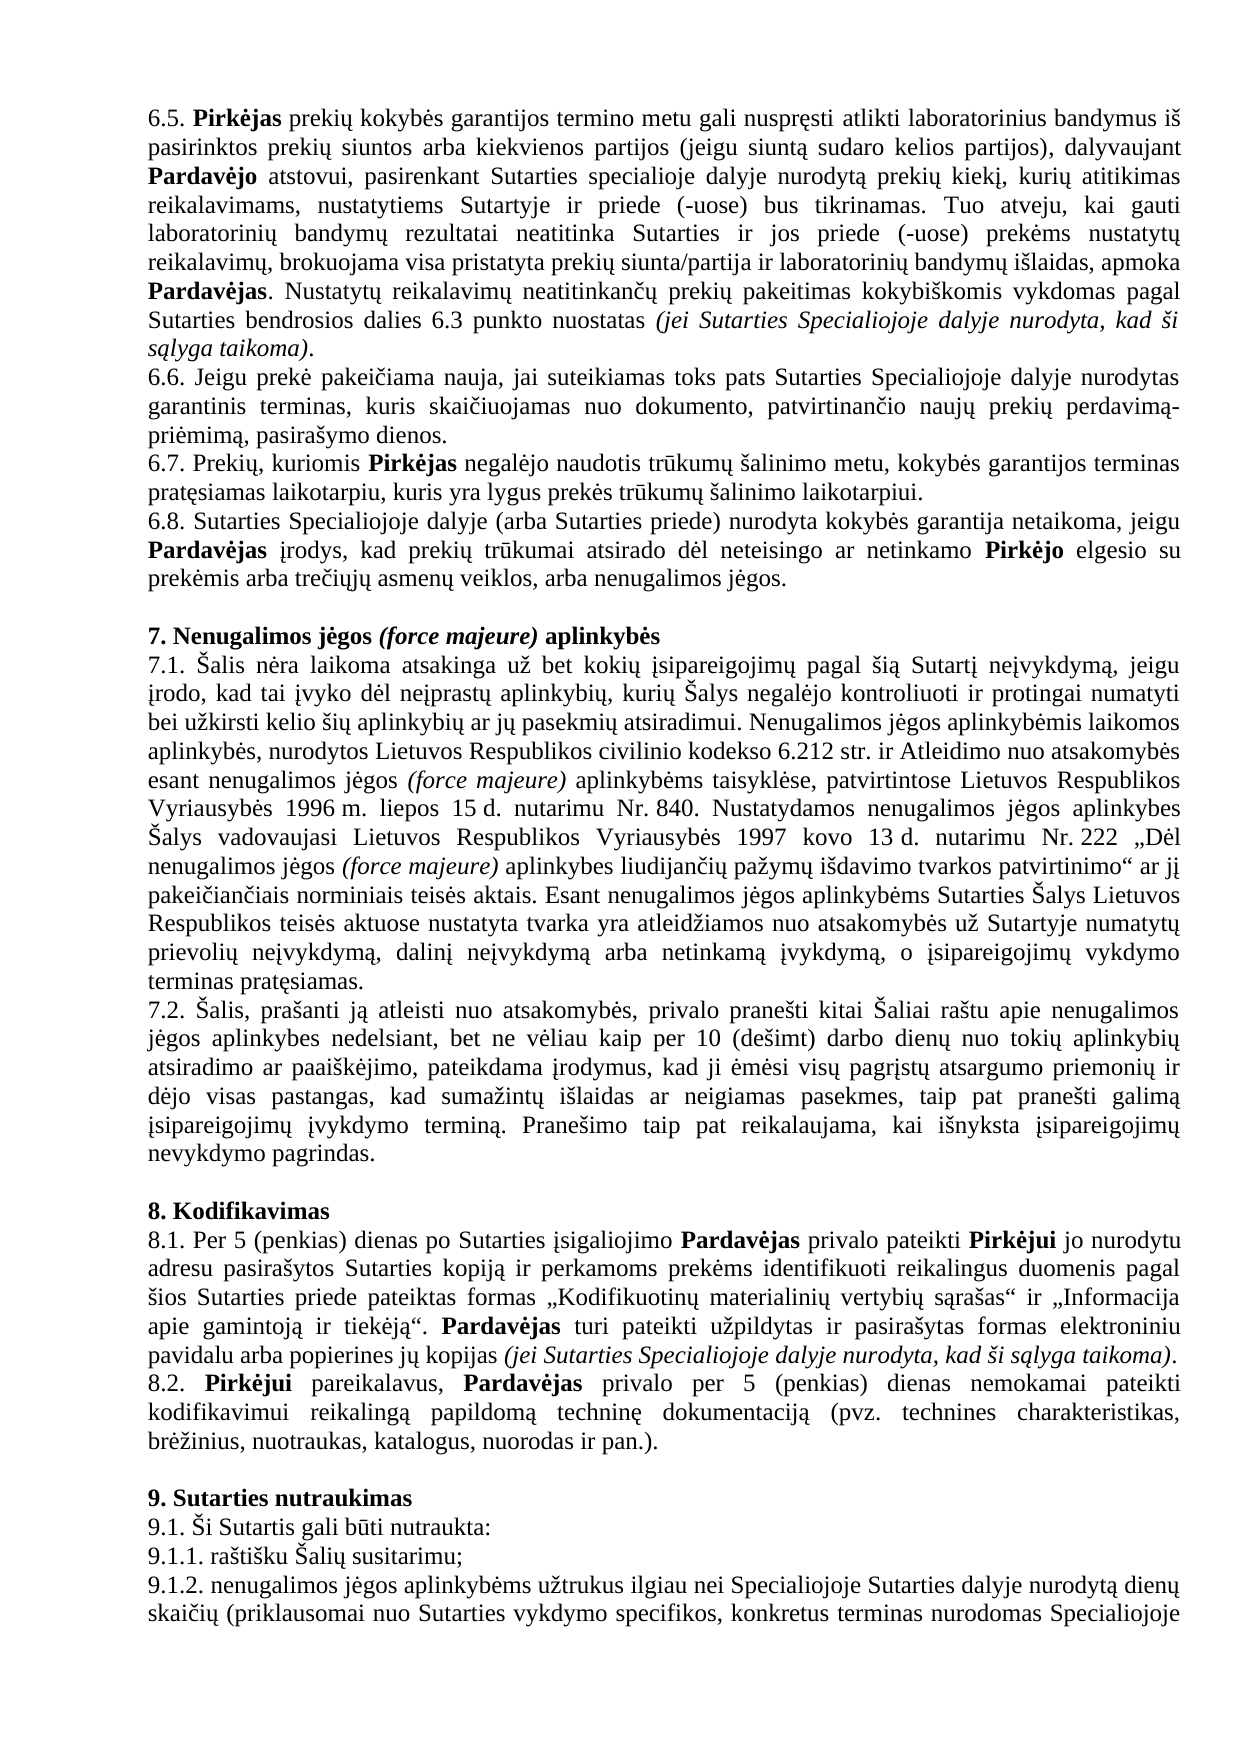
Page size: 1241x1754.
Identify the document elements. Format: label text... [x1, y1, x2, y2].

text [148, 1570, 1181, 1627]
text 6.5. Pirkėjas prekių kokybės garantijos termino metu gali nuspręsti atlikti laboratorinius bandymus iš pasirinktos prekių siuntos arba kiekvienos partijos (jeigu siuntą sudaro kelios partijos), dalyvaujant Pardavėjo atstovui, pasirenkant Sutarties specialioje dalyje nurodytą prekių kiekį, kurių atitikimas reikalavimams, nustatytiems Sutartyje ir priede (-uose) bus tikrinamas. Tuo atveju, kai gauti laboratorinių bandymų rezultatai neatitinka Sutarties ir jos priede (-uose) prekėms nustatytų reikalavimų, brokuojama visa pristatyta prekių siunta/partija ir laboratorinių bandymų išlaidas, apmoka Pardavėjas. Nustatytų reikalavimų neatitinkančų prekių pakeitimas kokybiškomis vykdomas pagal Sutarties bendrosios dalies 6.3 punkto nuostatas (jei Sutarties Specialiojoje dalyje nurodyta, kad ši sąlyga taikoma). [148, 103, 1181, 362]
text 7.1. Šalis nėra laikoma atsakinga už bet kokių įsipareigojimų pagal šią Sutartį neįvykdymą, jeigu įrodo, kad tai įvyko dėl neįprastų aplinkybių, kurių Šalys negalėjo kontroliuoti ir protingai numatyti bei užkirsti kelio šių aplinkybių ar jų pasekmių atsiradimui. Nenugalimos jėgos aplinkybėmis laikomos aplinkybės, nurodytos Lietuvos Respublikos civilinio kodekso 6.212 str. ir Atleidimo nuo atsakomybės esant nenugalimos jėgos (force majeure) aplinkybėms taisyklėse, patvirtintose Lietuvos Respublikos Vyriausybės . liepos 15 d. nutarimu Nr. 840. Nustatydamos nenugalimos jėgos aplinkybes Šalys vadovaujasi Lietuvos Respublikos Vyriausybės 1997 kovo 13 d. nutarimu Nr. 222 „Dėl nenugalimos jėgos (force majeure) aplinkybes liudijančių pažymų išdavimo tvarkos patvirtinimo“ ar jį pakeičiančiais norminiais teisės aktais. Esant nenugalimos jėgos aplinkybėms Sutarties Šalys Lietuvos Respublikos teisės aktuose nustatyta tvarka yra atleidžiamos nuo atsakomybės už Sutartyje numatytų prievolių neįvykdymą, dalinį neįvykdymą arba netinkamą įvykdymą, o įsipareigojimų vykdymo terminas pratęsiamas. [148, 650, 1181, 995]
text 9. Sutarties nutraukimas [148, 1483, 1181, 1512]
text 9.1. Ši Sutartis gali būti nutraukta: [148, 1512, 1181, 1541]
text 8.1. Per 5 (penkias) dienas po Sutarties įsigaliojimo Pardavėjas privalo pateikti Pirkėjui jo nurodytu adresu pasirašytos Sutarties kopiją ir perkamoms prekėms identifikuoti reikalingus duomenis pagal šios Sutarties priede pateiktas formas „Kodifikuotinų materialinių vertybių sąrašas“ ir „Informacija apie gamintoją ir tiekėją“. Pardavėjas turi pateikti užpildytas ir pasirašytas formas elektroniniu pavidalu arba popierines jų kopijas (jei Sutarties Specialiojoje dalyje nurodyta, kad ši sąlyga taikoma). [148, 1225, 1181, 1368]
text 9.1.1. raštišku Šalių susitarimu; [148, 1541, 1181, 1570]
text 6.8. Sutarties Specialiojoje dalyje (arba Sutarties priede) nurodyta kokybės garantija netaikoma, jeigu Pardavėjas įrodys, kad prekių trūkumai atsirado dėl neteisingo ar netinkamo Pirkėjo elgesio su prekėmis arba trečiųjų asmenų veiklos, arba nenugalimos jėgos. [148, 506, 1181, 592]
text 8. Kodifikavimas [148, 1196, 1181, 1225]
text 7. Nenugalimos jėgos (force majeure) aplinkybės [148, 621, 1181, 650]
text 6.7. Prekių, kuriomis Pirkėjas negalėjo naudotis trūkumų šalinimo metu, kokybės garantijos terminas pratęsiamas laikotarpiu, kuris yra lygus prekės trūkumų šalinimo laikotarpiui. [148, 448, 1181, 506]
text 7.2. Šalis, prašanti ją atleisti nuo atsakomybės, privalo pranešti kitai Šaliai raštu apie nenugalimos jėgos aplinkybes nedelsiant, bet ne vėliau kaip per 10 (dešimt) darbo dienų nuo tokių aplinkybių atsiradimo ar paaiškėjimo, pateikdama įrodymus, kad ji ėmėsi visų pagrįstų atsargumo priemonių ir dėjo visas pastangas, kad sumažintų išlaidas ar neigiamas pasekmes, taip pat pranešti galimą įsipareigojimų įvykdymo terminą. Pranešimo taip pat reikalaujama, kai išnyksta įsipareigojimų nevykdymo pagrindas. [148, 995, 1181, 1167]
text 6.6. Jeigu prekė pakeičiama nauja, jai suteikiamas toks pats Sutarties Specialiojoje dalyje nurodytas garantinis terminas, kuris skaičiuojamas nuo dokumento, patvirtinančio naujų prekių perdavimą-priėmimą, pasirašymo dienos. [148, 362, 1181, 448]
text 8.2. Pirkėjui pareikalavus, Pardavėjas privalo per 5 (penkias) dienas nemokamai pateikti kodifikavimui reikalingą papildomą techninę dokumentaciją (pvz. technines charakteristikas, brėžinius, nuotraukas, katalogus, nuorodas ir pan.). [148, 1368, 1181, 1455]
